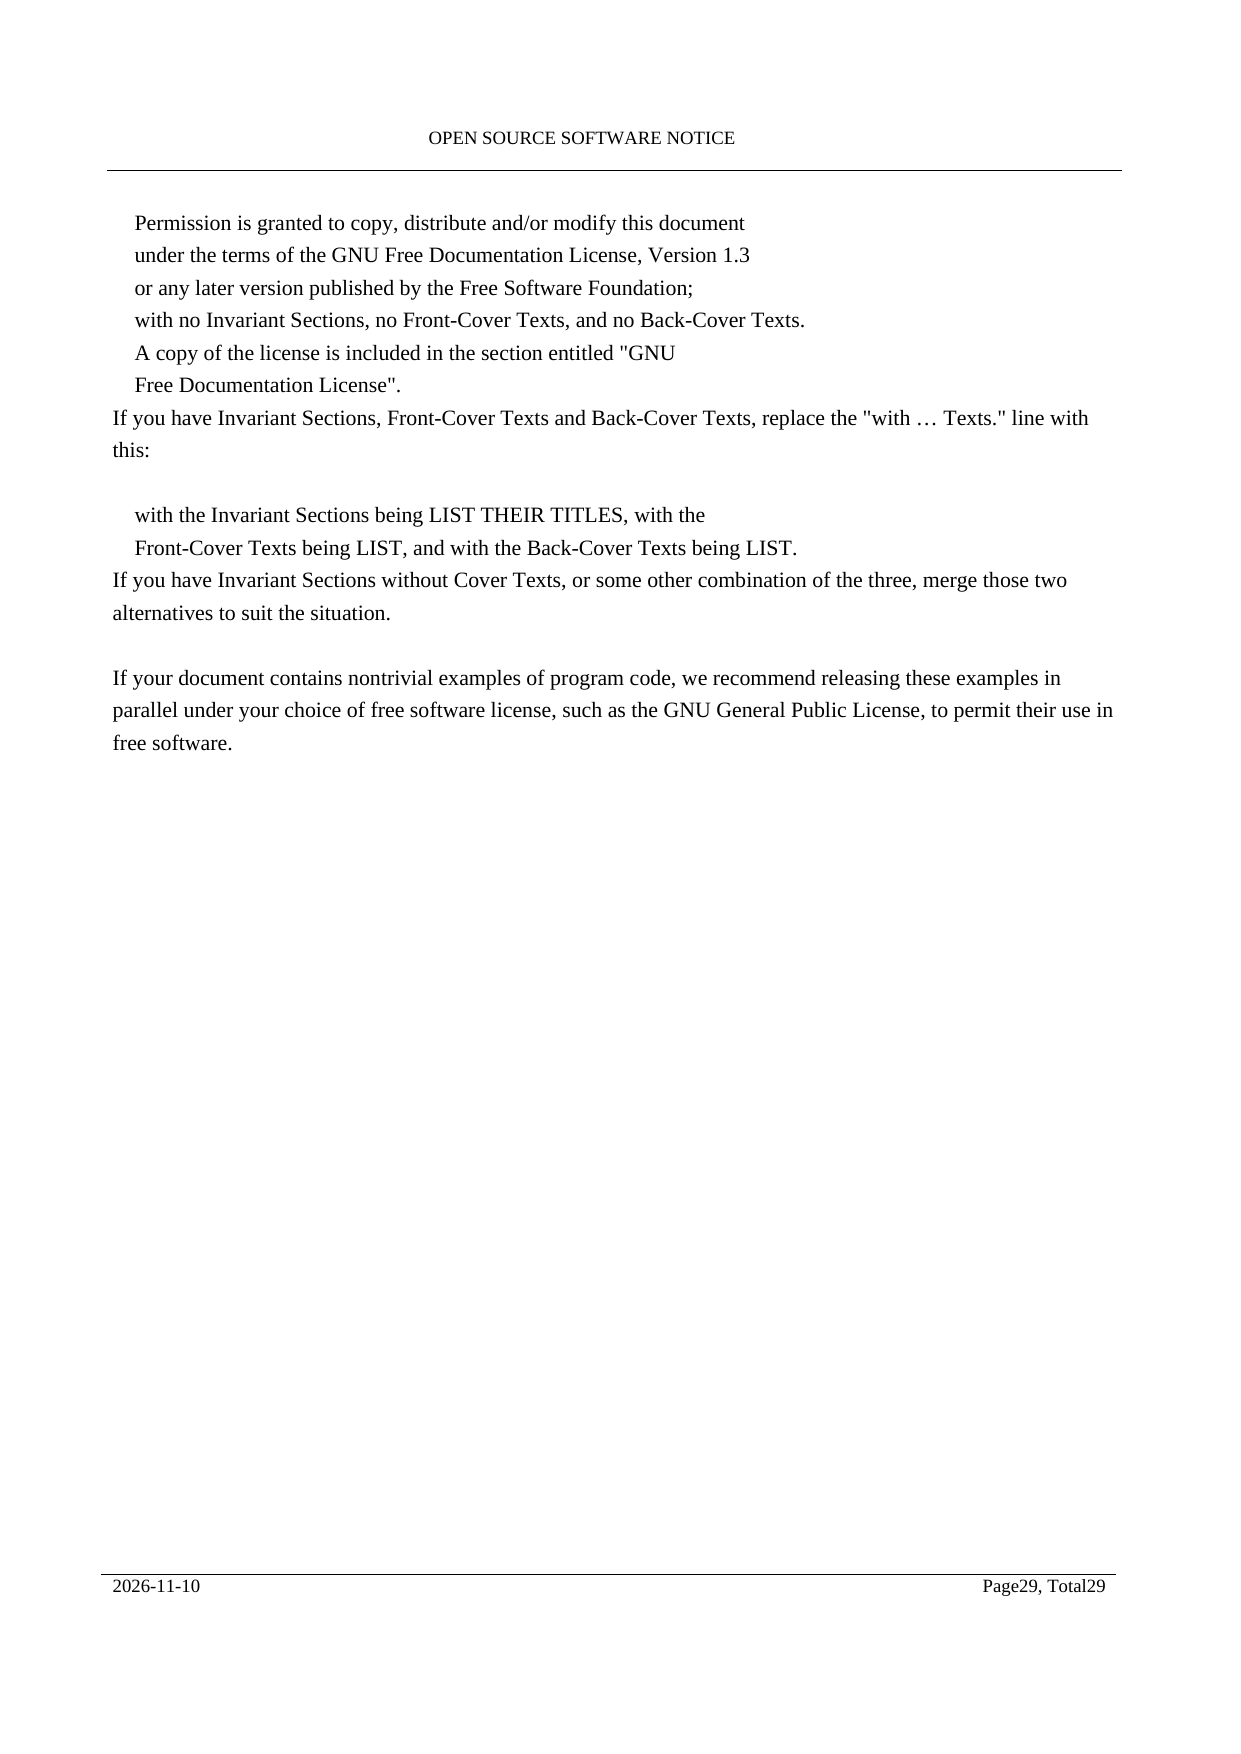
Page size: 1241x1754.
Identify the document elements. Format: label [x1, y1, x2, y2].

text [112, 206, 1128, 759]
